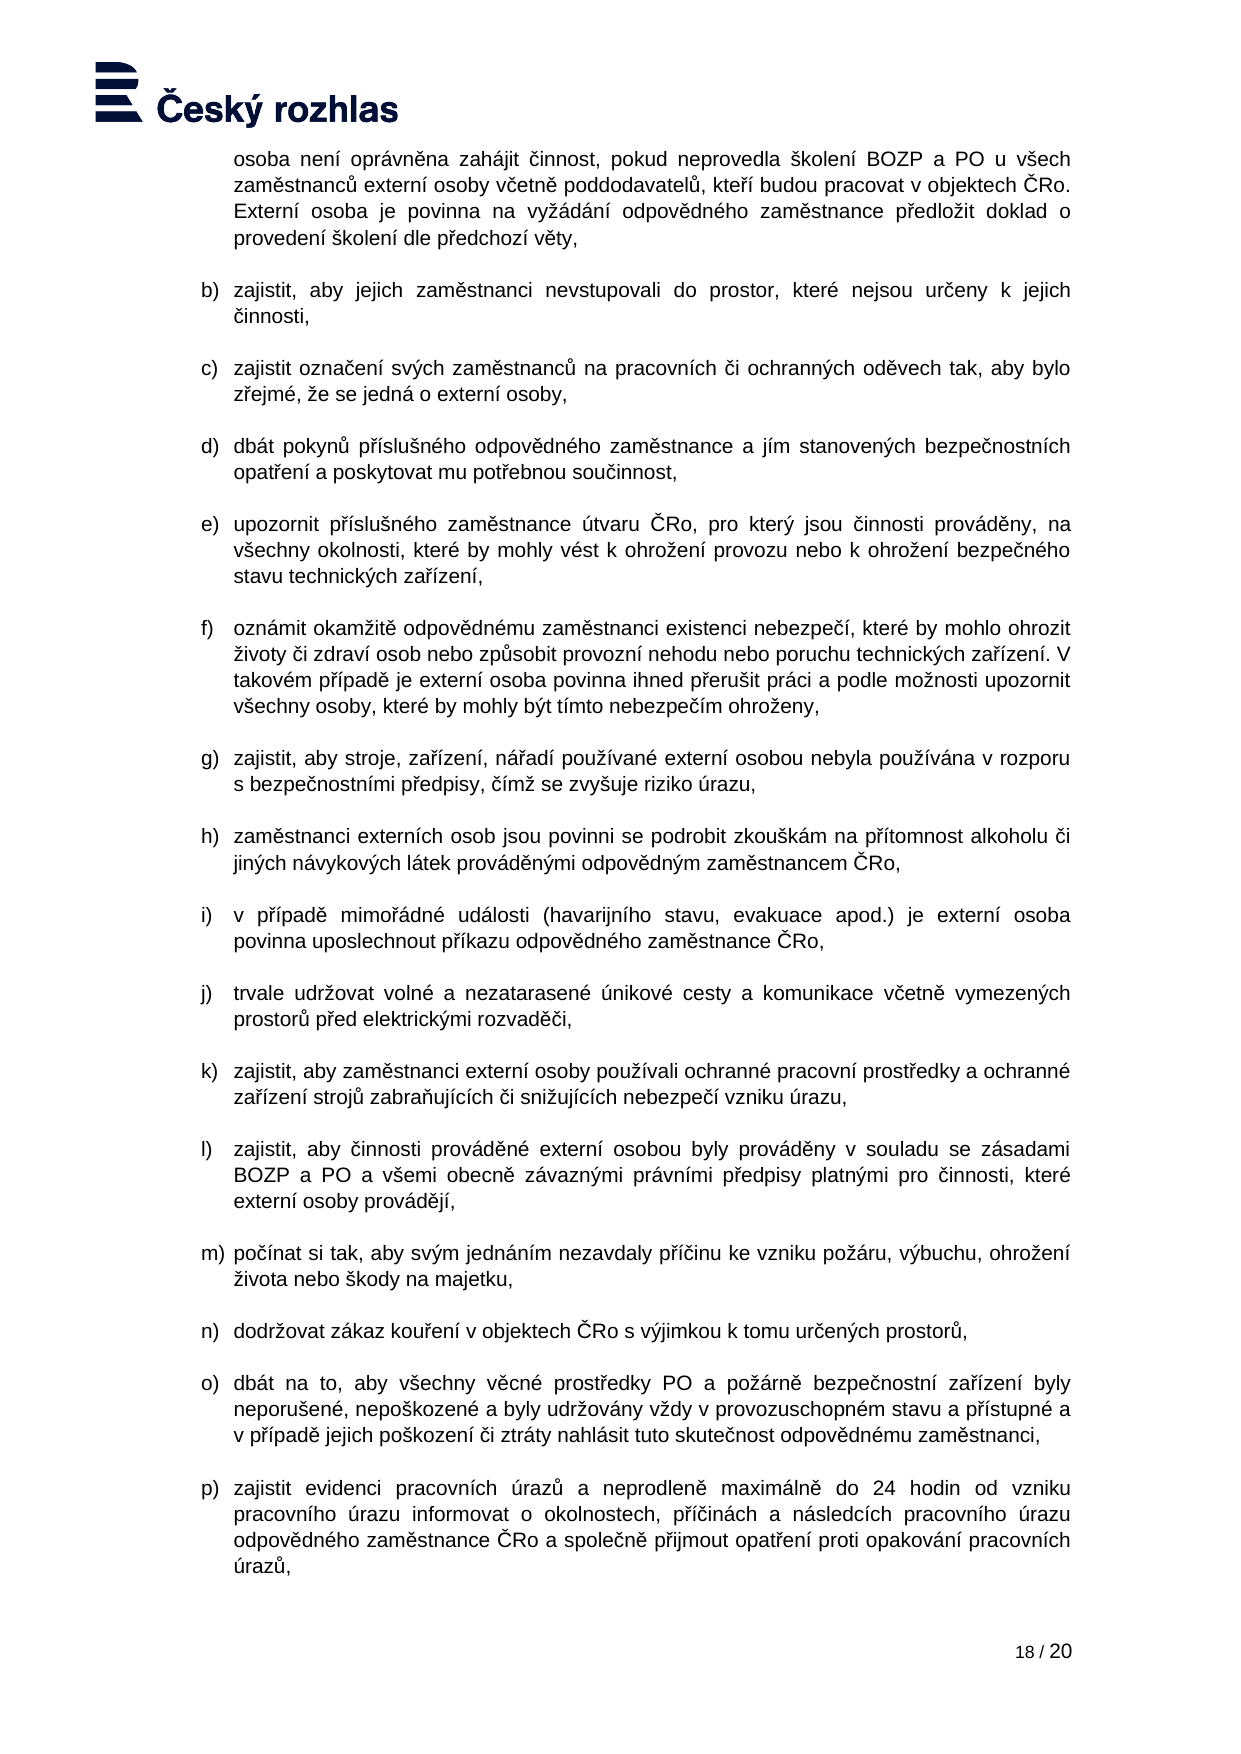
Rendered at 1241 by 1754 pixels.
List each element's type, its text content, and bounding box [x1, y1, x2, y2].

list zajistit, aby činnosti prováděné externí osobou byly prováděny v souladu se zásadami BOZP a PO a všemi obecně závaznými právními předpisy platnými pro činnosti, které externí osoby provádějí, [201, 1136, 1072, 1214]
list dodržovat zákaz kouření v objektech ČRo s výjimkou k tomu určených prostorů, [201, 1318, 1072, 1344]
list zaměstnanci externích osob jsou povinni se podrobit zkouškám na přítomnost alkoholu či jiných návykových látek prováděnými odpovědným zaměstnancem ČRo, [201, 823, 1072, 875]
list dbát na to, aby všechny věcné prostředky PO a požárně bezpečnostní zařízení byly neporušené, nepoškozené a byly udržovány vždy v provozuschopném stavu a přístupné a v případě jejich poškození či ztráty nahlásit tuto skutečnost odpovědnému zaměstnanci, [201, 1370, 1072, 1448]
list dbát pokynů příslušného odpovědného zaměstnance a jím stanovených bezpečnostních opatření a poskytovat mu potřebnou součinnost, [201, 432, 1072, 484]
list trvale udržovat volné a nezatarasené únikové cesty a komunikace včetně vymezených prostorů před elektrickými rozvaděči, [201, 979, 1072, 1031]
list oznámit okamžitě odpovědnému zaměstnanci existenci nebezpečí, které by mohlo ohrozit životy či zdraví osob nebo způsobit provozní nehodu nebo poruchu technických zařízení. V takovém případě je externí osoba povinna ihned přerušit práci a podle možnosti upozornit všechny osoby, které by mohly být tímto nebezpečím ohroženy, [201, 615, 1072, 719]
picture [95, 62, 398, 128]
list zajistit, aby jejich zaměstnanci nevstupovali do prostor, které nejsou určeny k jejich činnosti, [201, 276, 1072, 328]
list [201, 146, 1072, 250]
list upozornit příslušného zaměstnance útvaru ČRo, pro který jsou činnosti prováděny, na všechny okolnosti, které by mohly vést k ohrožení provozu nebo k ohrožení bezpečného stavu technických zařízení, [201, 511, 1072, 589]
list zajistit, aby zaměstnanci externí osoby používali ochranné pracovní prostředky a ochranné zařízení strojů zabraňujících či snižujících nebezpečí vzniku úrazu, [201, 1057, 1072, 1109]
list zajistit evidenci pracovních úrazů a neprodleně maximálně do 24 hodin od vzniku pracovního úrazu informovat o okolnostech, příčinách a následcích pracovního úrazu odpovědného zaměstnance ČRo a společně přijmout opatření proti opakování pracovních úrazů, [201, 1474, 1072, 1578]
list v případě mimořádné události (havarijního stavu, evakuace apod.) je externí osoba povinna uposlechnout příkazu odpovědného zaměstnance ČRo, [201, 901, 1072, 953]
list zajistit označení svých zaměstnanců na pracovních či ochranných oděvech tak, aby bylo zřejmé, že se jedná o externí osoby, [201, 354, 1072, 406]
list počínat si tak, aby svým jednáním nezavdaly příčinu ke vzniku požáru, výbuchu, ohrožení života nebo škody na majetku, [201, 1240, 1072, 1292]
list zajistit, aby stroje, zařízení, nářadí používané externí osobou nebyla používána v rozporu s bezpečnostními předpisy, čímž se zvyšuje riziko úrazu, [201, 745, 1072, 797]
